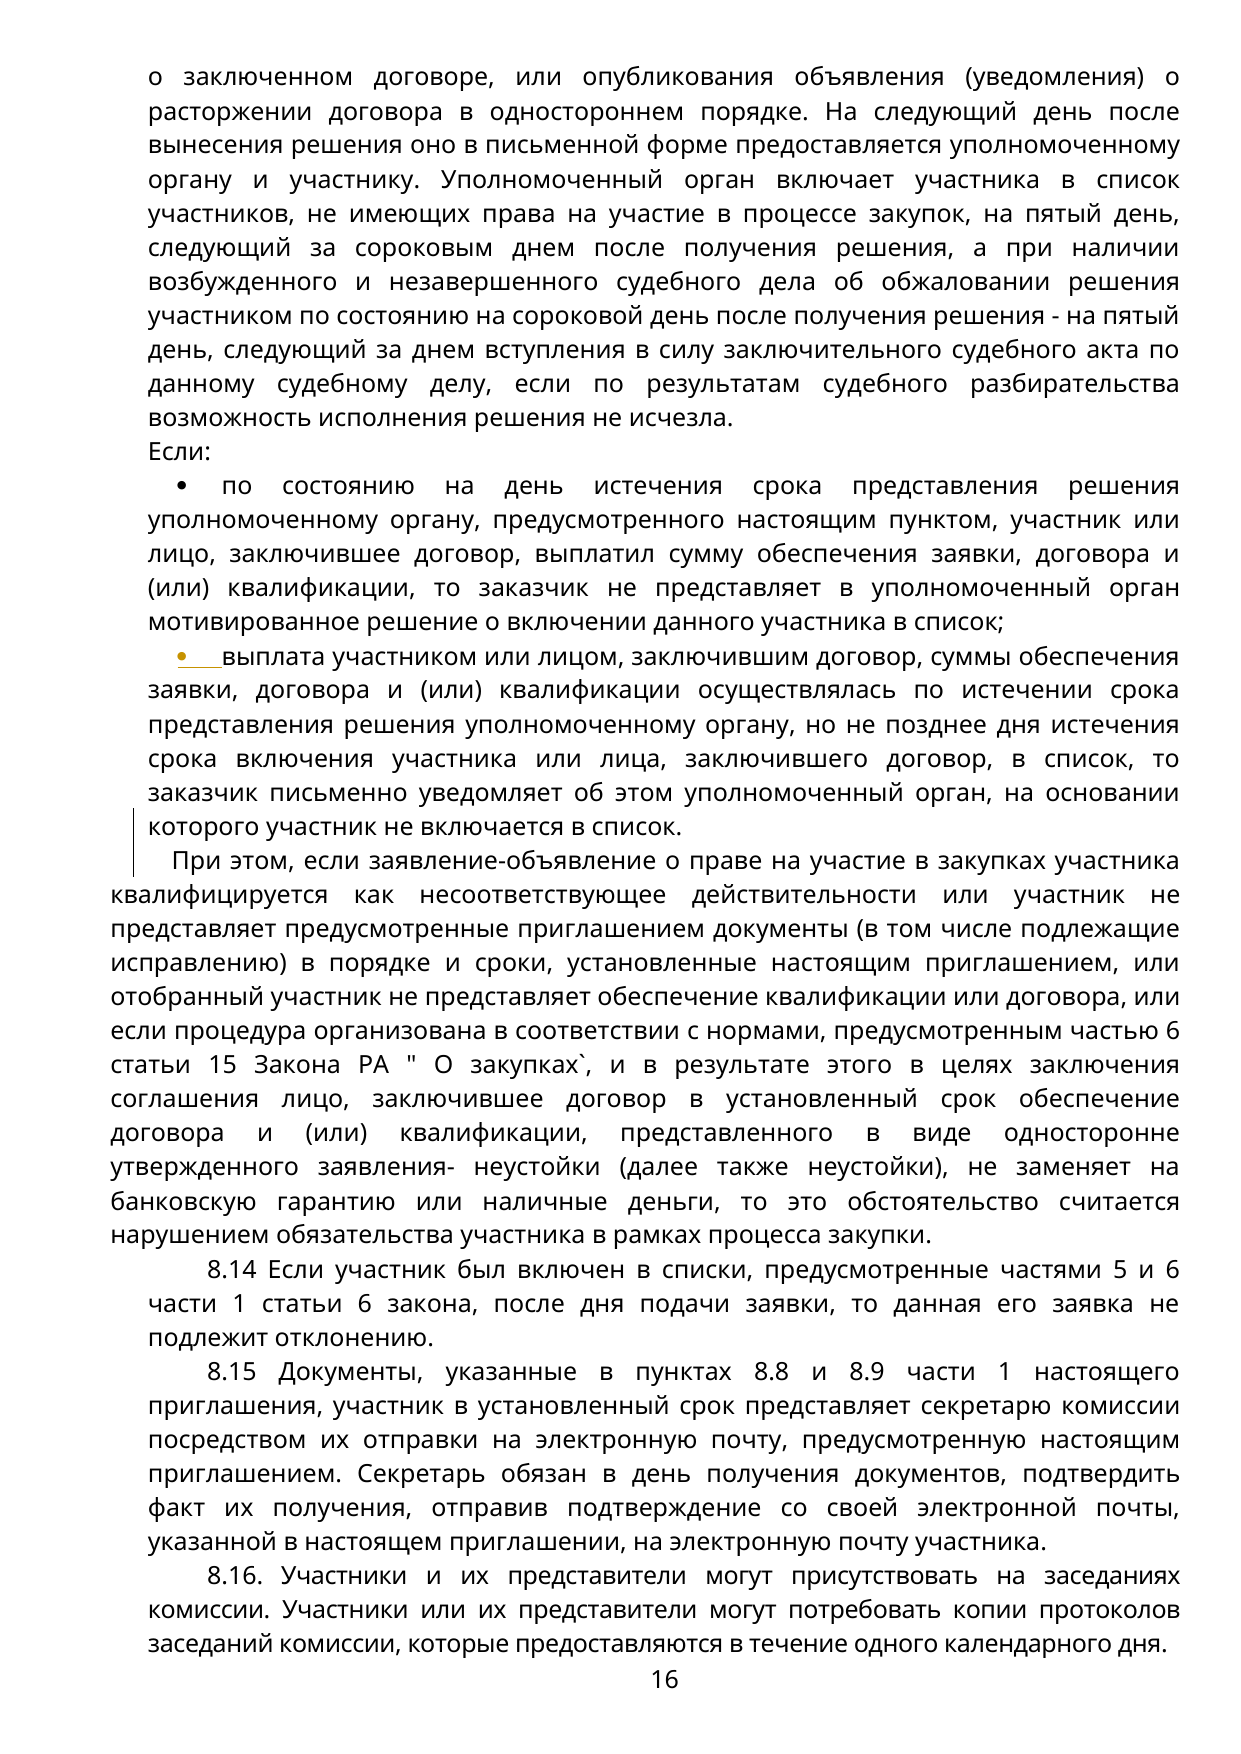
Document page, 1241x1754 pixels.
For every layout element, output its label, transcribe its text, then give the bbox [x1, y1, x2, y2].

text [148, 59, 1181, 434]
text 8.15 Документы, указанные в пунктах 8.8 и 8.9 части 1 настоящего приглашения, участник в установленный срок представляет секретарю комиссии посредством их отправки на электронную почту, предусмотренную настоящим приглашением. Секретарь обязан в день получения документов, подтвердить факт их получения, отправив подтверждение со своей электронной почты, указанной в настоящем приглашении, на электронную почту участника. [148, 1353, 1181, 1558]
list выплата участником или лицом, заключившим договор, суммы обеспечения заявки, договора и (или) квалификации осуществлялась по истечении срока представления решения уполномоченному органу, но не позднее дня истечения срока включения участника или лица, заключившего договор, в список, то заказчик письменно уведомляет об этом уполномоченный орган, на основании которого участник не включается в список. [148, 638, 1181, 842]
text 8.14 Если участник был включен в списки, предусмотренные частями 5 и 6 части 1 статьи 6 закона, после дня подачи заявки, то данная его заявка не подлежит отклонению. [148, 1251, 1181, 1353]
text Если: [148, 434, 1181, 468]
text При этом, если заявление-объявление о праве на участие в закупках участника квалифицируется как несоответствующее действительности или участник не представляет предусмотренные приглашением документы (в том числе подлежащие исправлению) в порядке и сроки, установленные настоящим приглашением, или отобранный участник не представляет обеспечение квалификации или договора, или если процедура организована в соответствии с нормами, предусмотренным частью 6 статьи 15 Закона РА " О закупках`, и в результате этого в целях заключения соглашения лицо, заключившее договор в установленный срок обеспечение договора и (или) квалификации, представленного в виде односторонне утвержденного заявления- неустойки (далее также неустойки), не заменяет на банковскую гарантию или наличные деньги, то это обстоятельство считается нарушением обязательства участника в рамках процесса закупки. [110, 842, 1181, 1251]
text 8.16. Участники и их представители могут присутствовать на заседаниях комиссии. Участники или их представители могут потребовать копии протоколов заседаний комиссии, которые предоставляются в течение одного календарного дня. [148, 1558, 1181, 1660]
list по состоянию на день истечения срока представления решения уполномоченному органу, предусмотренного настоящим пунктом, участник или лицо, заключившее договор, выплатил сумму обеспечения заявки, договора и (или) квалификации, то заказчик не представляет в уполномоченный орган мотивированное решение о включении данного участника в список; [148, 468, 1181, 638]
